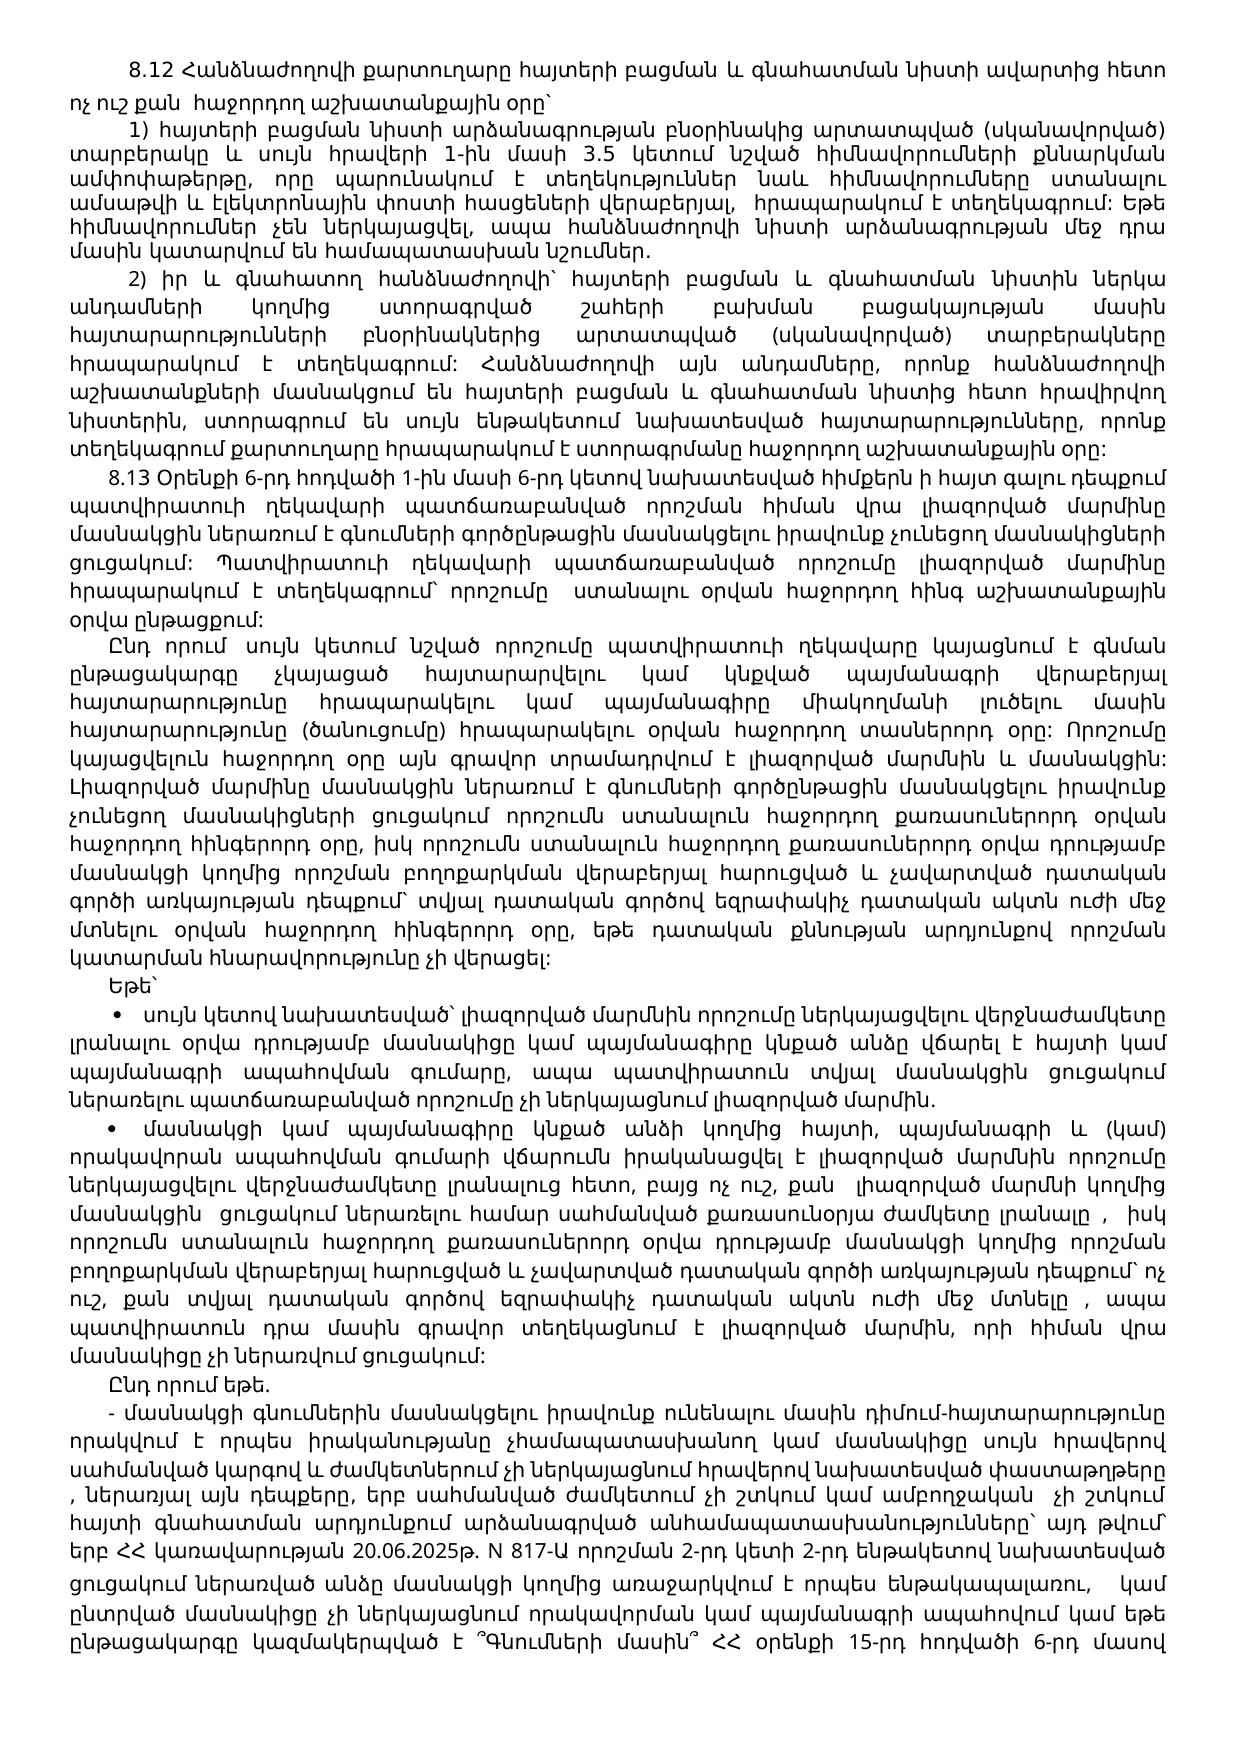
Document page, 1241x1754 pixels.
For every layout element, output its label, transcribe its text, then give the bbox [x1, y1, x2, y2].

text Ընդ որում եթե. [69, 1370, 1167, 1398]
list սույն կետով նախատեսված՝ լիազորված մարմնին որոշումը ներկայացվելու վերջնաժամկետը լրանալու օրվա դրությամբ մասնակիցը կամ պայմանագիրը կնքած անձը վճարել է հայտի կամ պայմանագրի ապահովման գումարը, ապա պատվիրատուն տվյալ մասնակցին ցուցակում ներառելու պատճառաբանված որոշումը չի ներկայացնում լիազորված մարմին. [69, 1000, 1167, 1114]
text Ընդ որում սույն կետում նշված որոշումը պատվիրատուի ղեկավարը կայացնում է գնման ընթացակարգը չկայացած հայտարարվելու կամ կնքված պայմանագրի վերաբերյալ հայտարարությունը հրապարակելու կամ պայմանագիրը միակողմանի լուծելու մասին հայտարարությունը (ծանուցումը) հրապարակելու օրվան հաջորդող տասներորդ օրը: Որոշումը կայացվելուն հաջորդող օրը այն գրավոր տրամադրվում է լիազորված մարմնին և մասնակցին: Լիազորված մարմինը մասնակցին ներառում է գնումների գործընթացին մասնակցելու իրավունք չունեցող մասնակիցների ցուցակում որոշումն ստանալուն հաջորդող քառասուներորդ օրվան հաջորդող հինգերորդ օրը, իսկ որոշումն ստանալուն հաջորդող քառասուներորդ օրվա դրությամբ մասնակցի կողմից որոշման բողոքարկման վերաբերյալ հարուցված և չավարտված դատական գործի առկայության դեպքում` տվյալ դատական գործով եզրափակիչ դատական ակտն ուժի մեջ մտնելու օրվան հաջորդող հինգերորդ օրը, եթե դատական քննության արդյունքով որոշման կատարման հնարավորությունը չի վերացել: [69, 633, 1167, 972]
list մասնակցի կամ պայմանագիրը կնքած անձի կողմից հայտի, պայմանագրի և (կամ) որակավորան ապահովման գումարի վճարումն իրականացվել է լիազորված մարմնին որոշումը ներկայացվելու վերջնաժամկետը լրանալուց հետո, բայց ոչ ուշ, քան լիազորված մարմնի կողմից մասնակցին ցուցակում ներառելու համար սահմանված քառասունօրյա ժամկետը լրանալը , իսկ որոշումն ստանալուն հաջորդող քառասուներորդ օրվա դրությամբ մասնակցի կողմից որոշման բողոքարկման վերաբերյալ հարուցված և չավարտված դատական գործի առկայության դեպքում` ոչ ուշ, քան տվյալ դատական գործով եզրափակիչ դատական ակտն ուժի մեջ մտնելը , ապա պատվիրատուն դրա մասին գրավոր տեղեկացնում է լիազորված մարմին, որի հիման վրա մասնակիցը չի ներառվում ցուցակում: [69, 1114, 1167, 1370]
text 8.12 Հանձնաժողովի քարտուղարը հայտերի բացման և գնահատման նիստի ավարտից հետո ոչ ուշ քան հաջորդող աշխատանքային օրը` [69, 56, 1167, 118]
text 2) իր և գնահատող հանձնաժողովի` հայտերի բացման և գնահատման նիստին ներկա անդամների կողմից ստորագրված շահերի բախման բացակայության մասին հայտարարությունների բնօրինակներից արտատպված (սկանավորված) տարբերակները հրապարակում է տեղեկագրում: Հանձնաժողովի այն անդամները, որոնք հանձնաժողովի աշխատանքների մասնակցում են հայտերի բացման և գնահատման նիստից հետո հրավիրվող նիստերին, ստորագրում են սույն ենթակետում նախատեսված հայտարարությունները, որոնք տեղեկագրում քարտուղարը հրապարակում է ստորագրմանը հաջորդող աշխատանքային օրը: [69, 264, 1167, 463]
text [69, 1398, 1167, 1656]
text Եթե՝ [69, 972, 1167, 1000]
text 1) հայտերի բացման նիստի արձանագրության բնօրինակից արտատպված (սկանավորված) տարբերակը և սույն հրավերի 1-ին մասի 3.5 կետում նշված հիմնավորումների քննարկման ամփոփաթերթը, որը պարունակում է տեղեկություններ նաև հիմնավորումները ստանալու ամսաթվի և էլեկտրոնային փոստի հասցեների վերաբերյալ, հրապարակում է տեղեկագրում: Եթե հիմնավորումներ չեն ներկայացվել, ապա հանձնաժողովի նիստի արձանագրության մեջ դրա մասին կատարվում են համապատասխան նշումներ. [69, 118, 1167, 264]
text 8.13 Օրենքի 6-րդ հոդվածի 1-ին մասի 6-րդ կետով նախատեսված հիմքերն ի հայտ գալու դեպքում պատվիրատուի ղեկավարի պատճառաբանված որոշման հիման վրա լիազորված մարմինը մասնակցին ներառում է գնումների գործընթացին մասնակցելու իրավունք չունեցող մասնակիցների ցուցակում: Պատվիրատուի ղեկավարի պատճառաբանված որոշումը լիազորված մարմինը հրապարակում է տեղեկագրում՝ որոշումը ստանալու օրվան հաջորդող հինգ աշխատանքային օրվա ընթացքում: [69, 463, 1167, 633]
